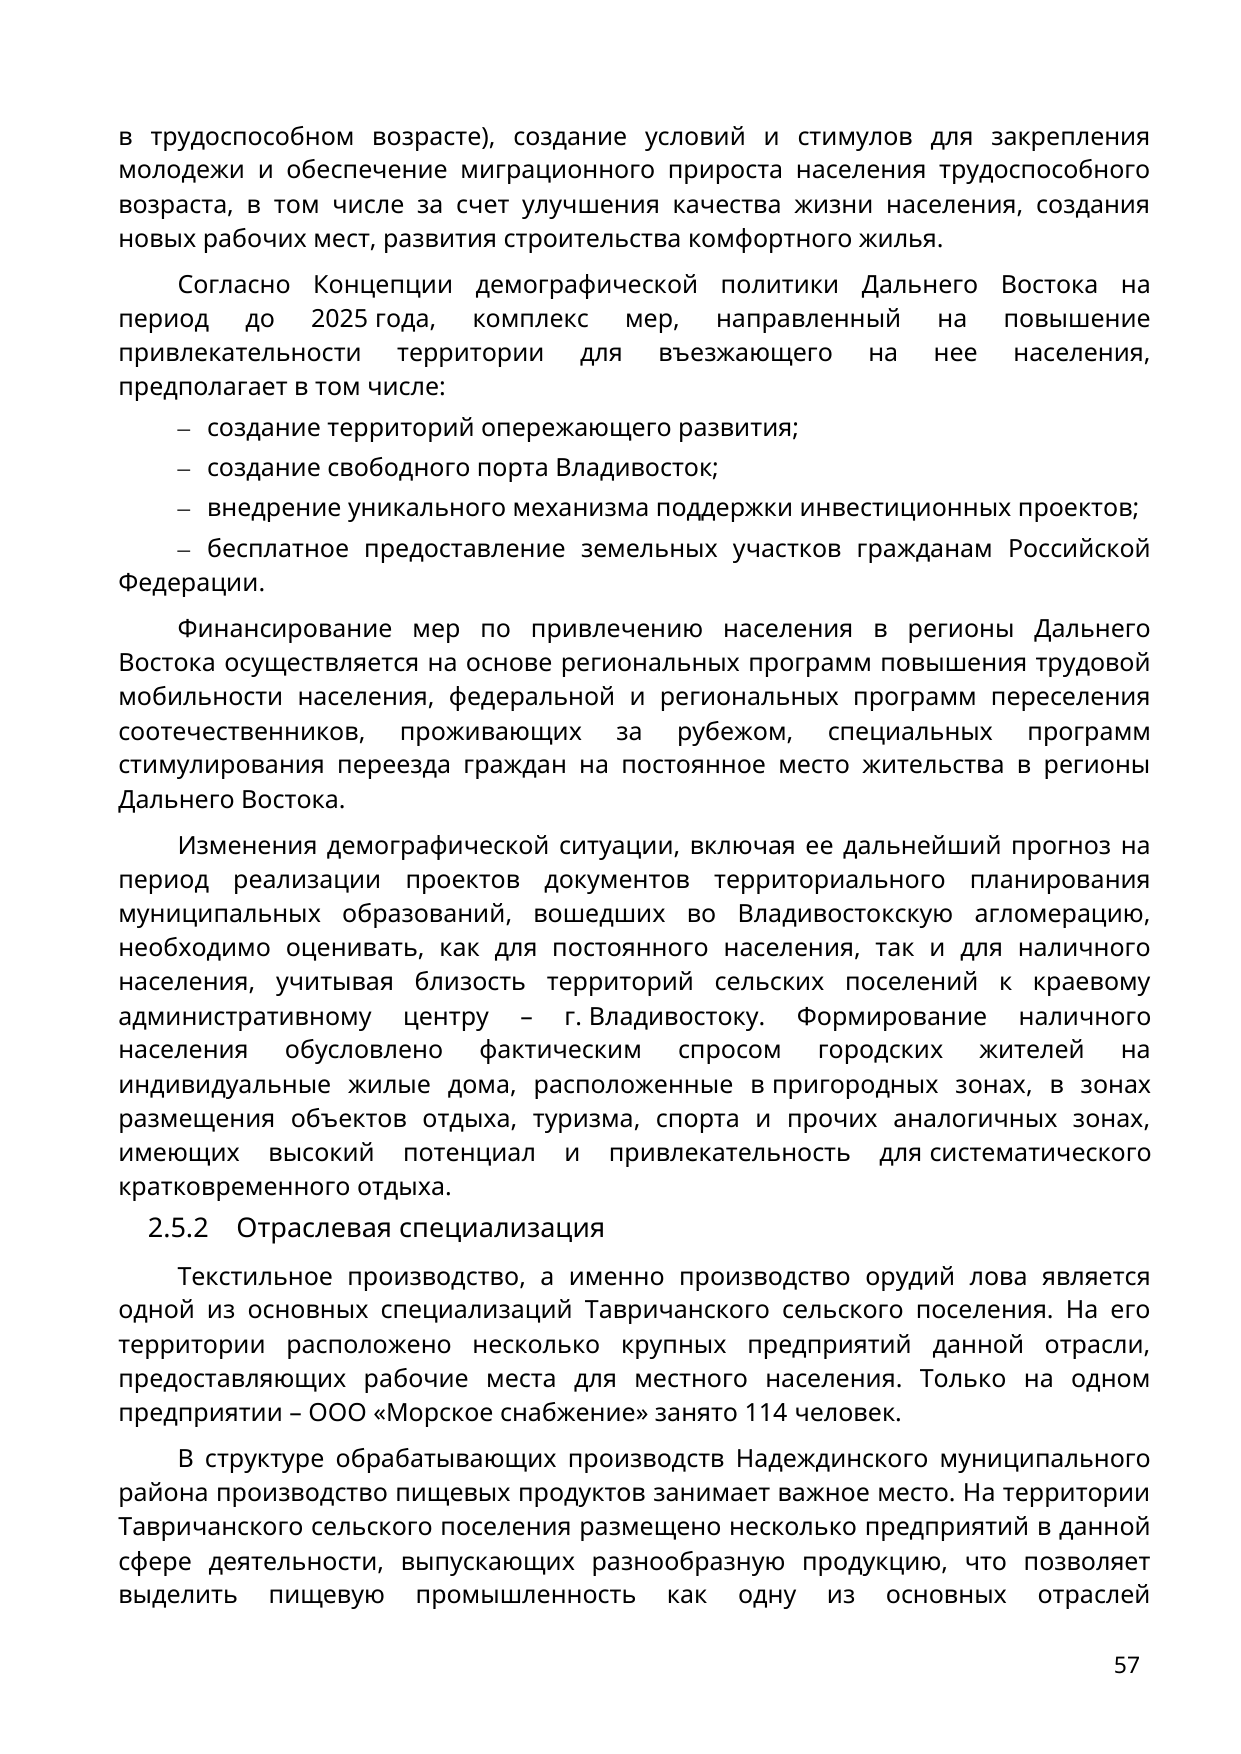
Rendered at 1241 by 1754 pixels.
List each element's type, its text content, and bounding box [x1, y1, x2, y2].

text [118, 1441, 1152, 1611]
list бесплатное предоставление земельных участков гражданам Российской Федерации. [118, 530, 1152, 598]
list создание территорий опережающего развития; [118, 409, 1152, 443]
list создание свободного порта Владивосток; [118, 450, 1152, 484]
list внедрение уникального механизма поддержки инвестиционных проектов; [118, 490, 1152, 524]
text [118, 118, 1152, 254]
text Согласно Концепции демографической политики Дальнего Востока на период до 2025 года, комплекс мер, направленный на повышение привлекательности территории для въезжающего на нее населения, предполагает в том числе: [118, 267, 1152, 403]
text Финансирование мер по привлечению населения в регионы Дальнего Востока осуществляется на основе региональных программ повышения трудовой мобильности населения, федеральной и региональных программ переселения соотечественников, проживающих за рубежом, специальных программ стимулирования переезда граждан на постоянное место жительства в регионы Дальнего Востока. [118, 611, 1152, 815]
subtitle Отраслевая специализация [148, 1209, 1152, 1246]
text Текстильное производство, а именно производство орудий лова является одной из основных специализаций Тавричанского сельского поселения. На его территории расположено несколько крупных предприятий данной отрасли, предоставляющих рабочие места для местного населения. Только на одном предприятии – ООО «Морское снабжение» занято 114 человек. [118, 1258, 1152, 1428]
text Изменения демографической ситуации, включая ее дальнейший прогноз на период реализации проектов документов территориального планирования муниципальных образований, вошедших во Владивостокскую агломерацию, необходимо оценивать, как для постоянного населения, так и для наличного населения, учитывая близость территорий сельских поселений к краевому административному центру – г. Владивостоку. Формирование наличного населения обусловлено фактическим спросом городских жителей на индивидуальные жилые дома, расположенные в пригородных зонах, в зонах размещения объектов отдыха, туризма, спорта и прочих аналогичных зонах, имеющих высокий потенциал и привлекательность для систематического кратковременного отдыха. [118, 828, 1152, 1202]
